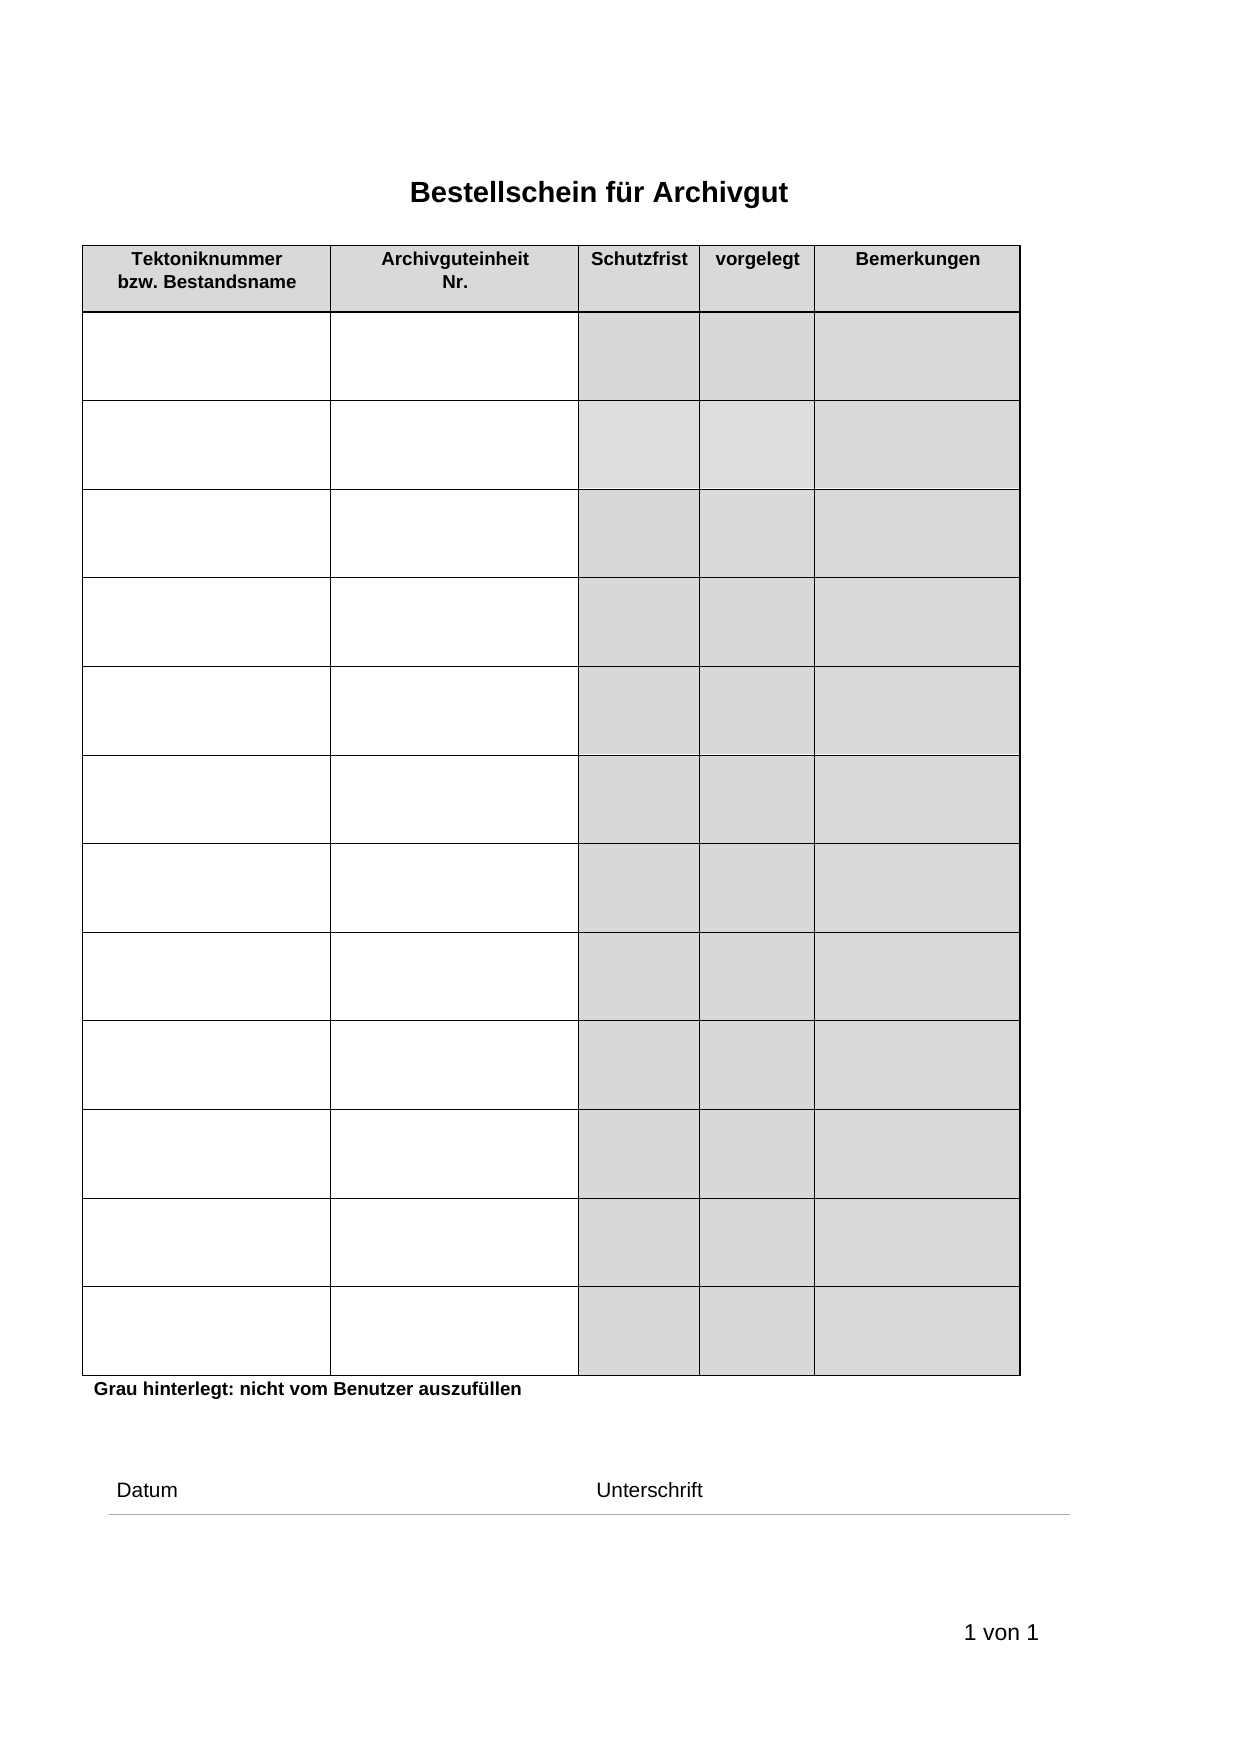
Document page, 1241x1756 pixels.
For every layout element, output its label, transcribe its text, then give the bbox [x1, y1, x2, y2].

table_cell [331, 1110, 578, 1198]
table_cell [83, 844, 330, 932]
table_cell [579, 844, 699, 932]
table_cell [331, 401, 578, 488]
table_cell [815, 667, 1019, 754]
table_cell [579, 490, 699, 577]
table_cell [83, 1110, 330, 1198]
table_cell [331, 1021, 578, 1109]
table_cell [579, 578, 699, 666]
table_cell [83, 1021, 330, 1109]
table_cell [83, 313, 330, 400]
table_cell [815, 490, 1019, 577]
table_header vorgelegt [700, 246, 814, 311]
table_header Bemerkungen [815, 246, 1019, 311]
table_cell [579, 401, 699, 488]
table_cell [700, 1199, 814, 1286]
text Bestellschein für Archivgut [409, 175, 1238, 209]
table_cell [700, 490, 814, 577]
table_cell [331, 1287, 578, 1375]
table_cell [579, 933, 699, 1020]
text Datum Unterschrift [116, 1478, 1238, 1502]
table_cell [83, 401, 330, 488]
text Grau hinterlegt: nicht vom Benutzer auszufüllen [94, 1378, 1238, 1399]
table_cell [700, 756, 814, 843]
table_cell [331, 667, 578, 754]
table_cell [815, 1110, 1019, 1198]
table_cell [815, 401, 1019, 488]
table_cell [331, 578, 578, 666]
table_cell [331, 756, 578, 843]
table_cell [83, 756, 330, 843]
table_cell [815, 844, 1019, 932]
table_cell [700, 933, 814, 1020]
table_header Archivguteinheit Nr. [331, 246, 578, 311]
table_cell [83, 933, 330, 1020]
table_cell [331, 844, 578, 932]
table_cell [579, 1199, 699, 1286]
table_cell [700, 844, 814, 932]
table_cell [815, 1287, 1019, 1375]
table_cell [83, 667, 330, 754]
table_cell [579, 667, 699, 754]
table_cell [579, 1110, 699, 1198]
table_cell [83, 578, 330, 666]
table_cell [579, 1021, 699, 1109]
table_cell [815, 1021, 1019, 1109]
table_cell [700, 1287, 814, 1375]
table_cell [83, 1199, 330, 1286]
table_header Schutzfrist [579, 246, 699, 311]
table_cell [815, 933, 1019, 1020]
text 1 von 1 [94, 1619, 1238, 1645]
table_cell [579, 756, 699, 843]
table_cell [700, 401, 814, 488]
table_cell [579, 1287, 699, 1375]
table_cell [700, 667, 814, 754]
table_cell [815, 313, 1019, 400]
table_cell [331, 490, 578, 577]
table_cell [331, 933, 578, 1020]
table_cell [83, 1287, 330, 1375]
table_cell [331, 313, 578, 400]
table_cell [700, 313, 814, 400]
table_cell [700, 1021, 814, 1109]
table_cell [700, 1110, 814, 1198]
table_header Tektoniknummer bzw. Bestandsname [83, 246, 330, 311]
table_cell [700, 578, 814, 666]
table_cell [815, 1199, 1019, 1286]
table_cell [579, 313, 699, 400]
table_cell [815, 756, 1019, 843]
table_cell [331, 1199, 578, 1286]
table_cell [83, 490, 330, 577]
table_cell [815, 578, 1019, 666]
